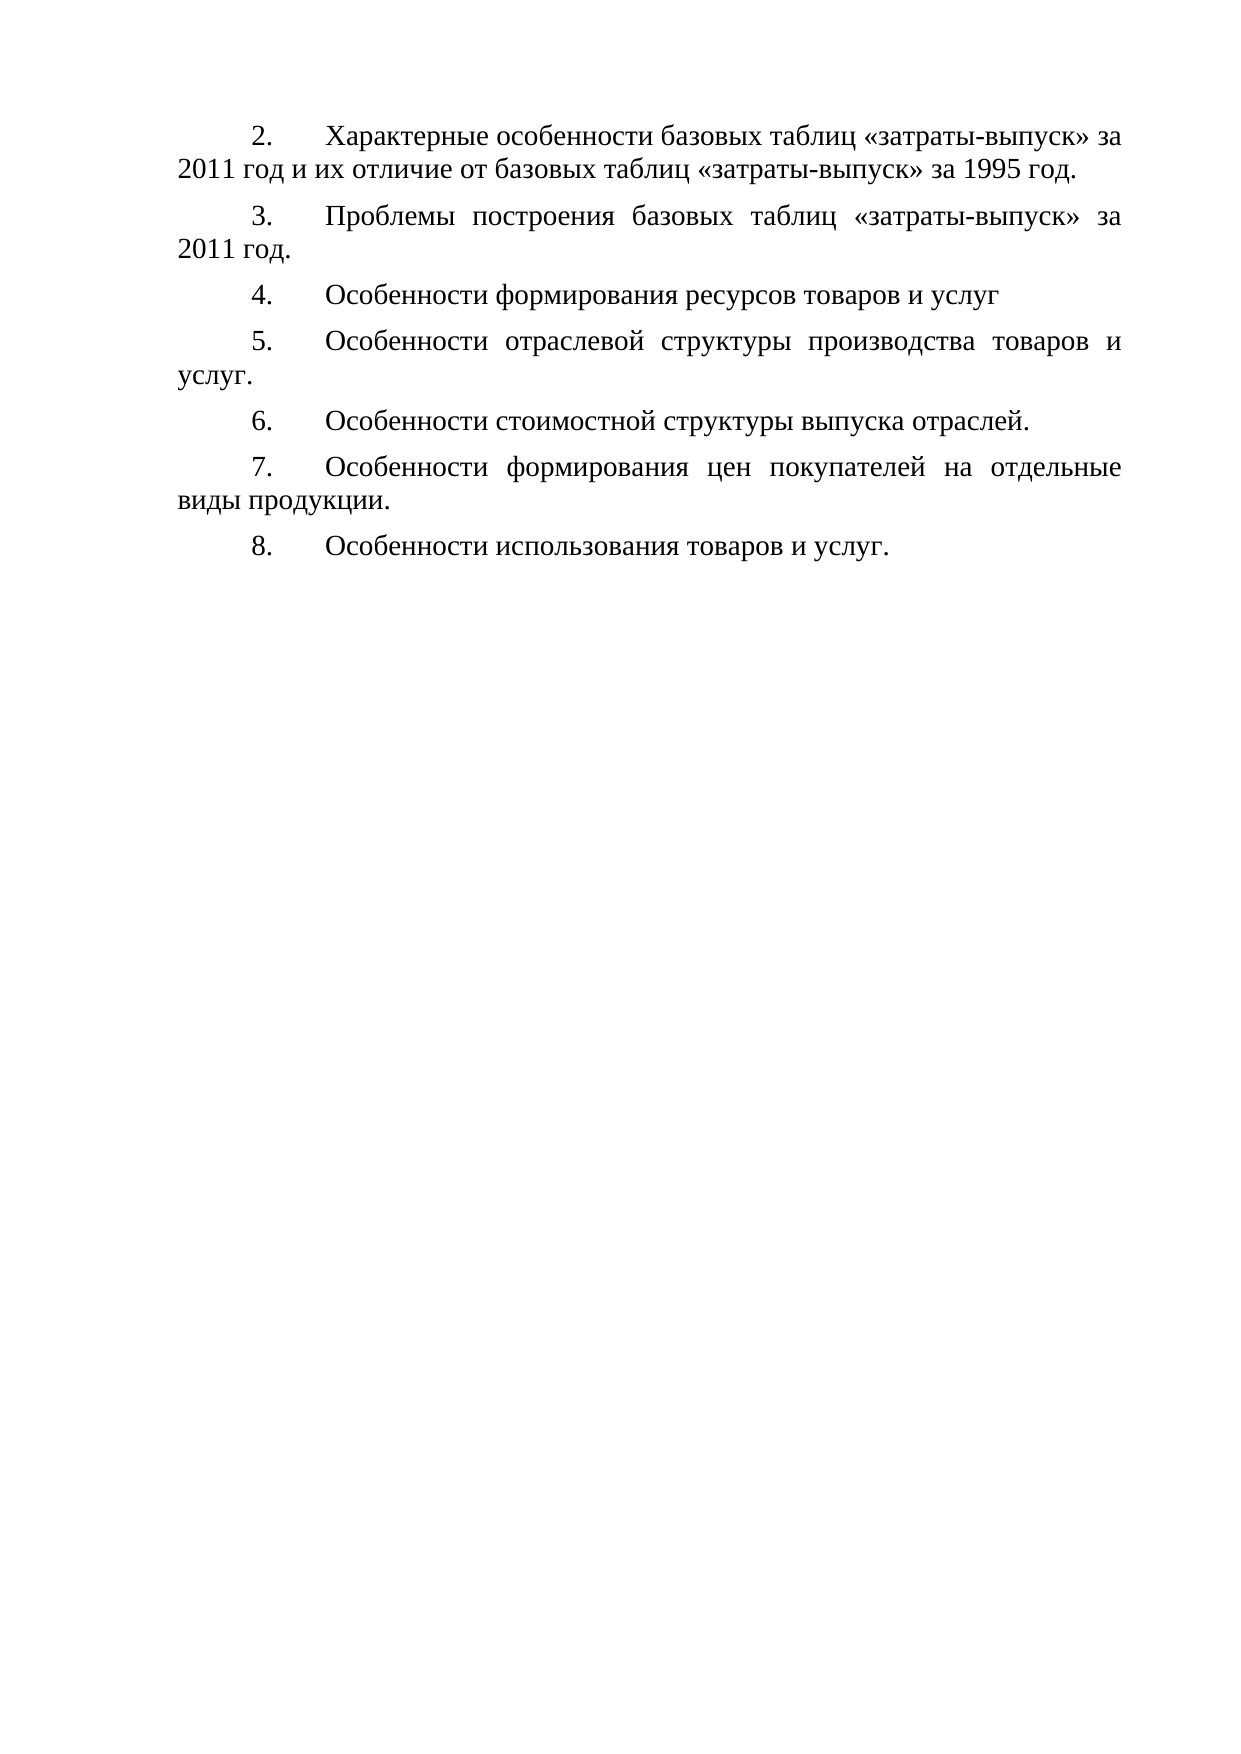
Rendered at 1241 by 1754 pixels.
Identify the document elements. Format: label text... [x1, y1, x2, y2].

list Характерные особенности базовых таблиц «затраты-выпуск» за 2011 год и их отличие от базовых таблиц «затраты-выпуск» за 1995 год. [177, 118, 1122, 185]
list Особенности формирования цен покупателей на отдельные виды продукции. [177, 449, 1122, 516]
list Особенности отраслевой структуры производства товаров и услуг. [177, 323, 1122, 390]
list Проблемы построения базовых таблиц «затраты-выпуск» за 2011 год. [177, 198, 1122, 265]
list Особенности формирования ресурсов товаров и услуг [177, 277, 1122, 311]
list Особенности стоимостной структуры выпуска отраслей. [177, 403, 1122, 436]
list Особенности использования товаров и услуг. [177, 528, 1122, 562]
